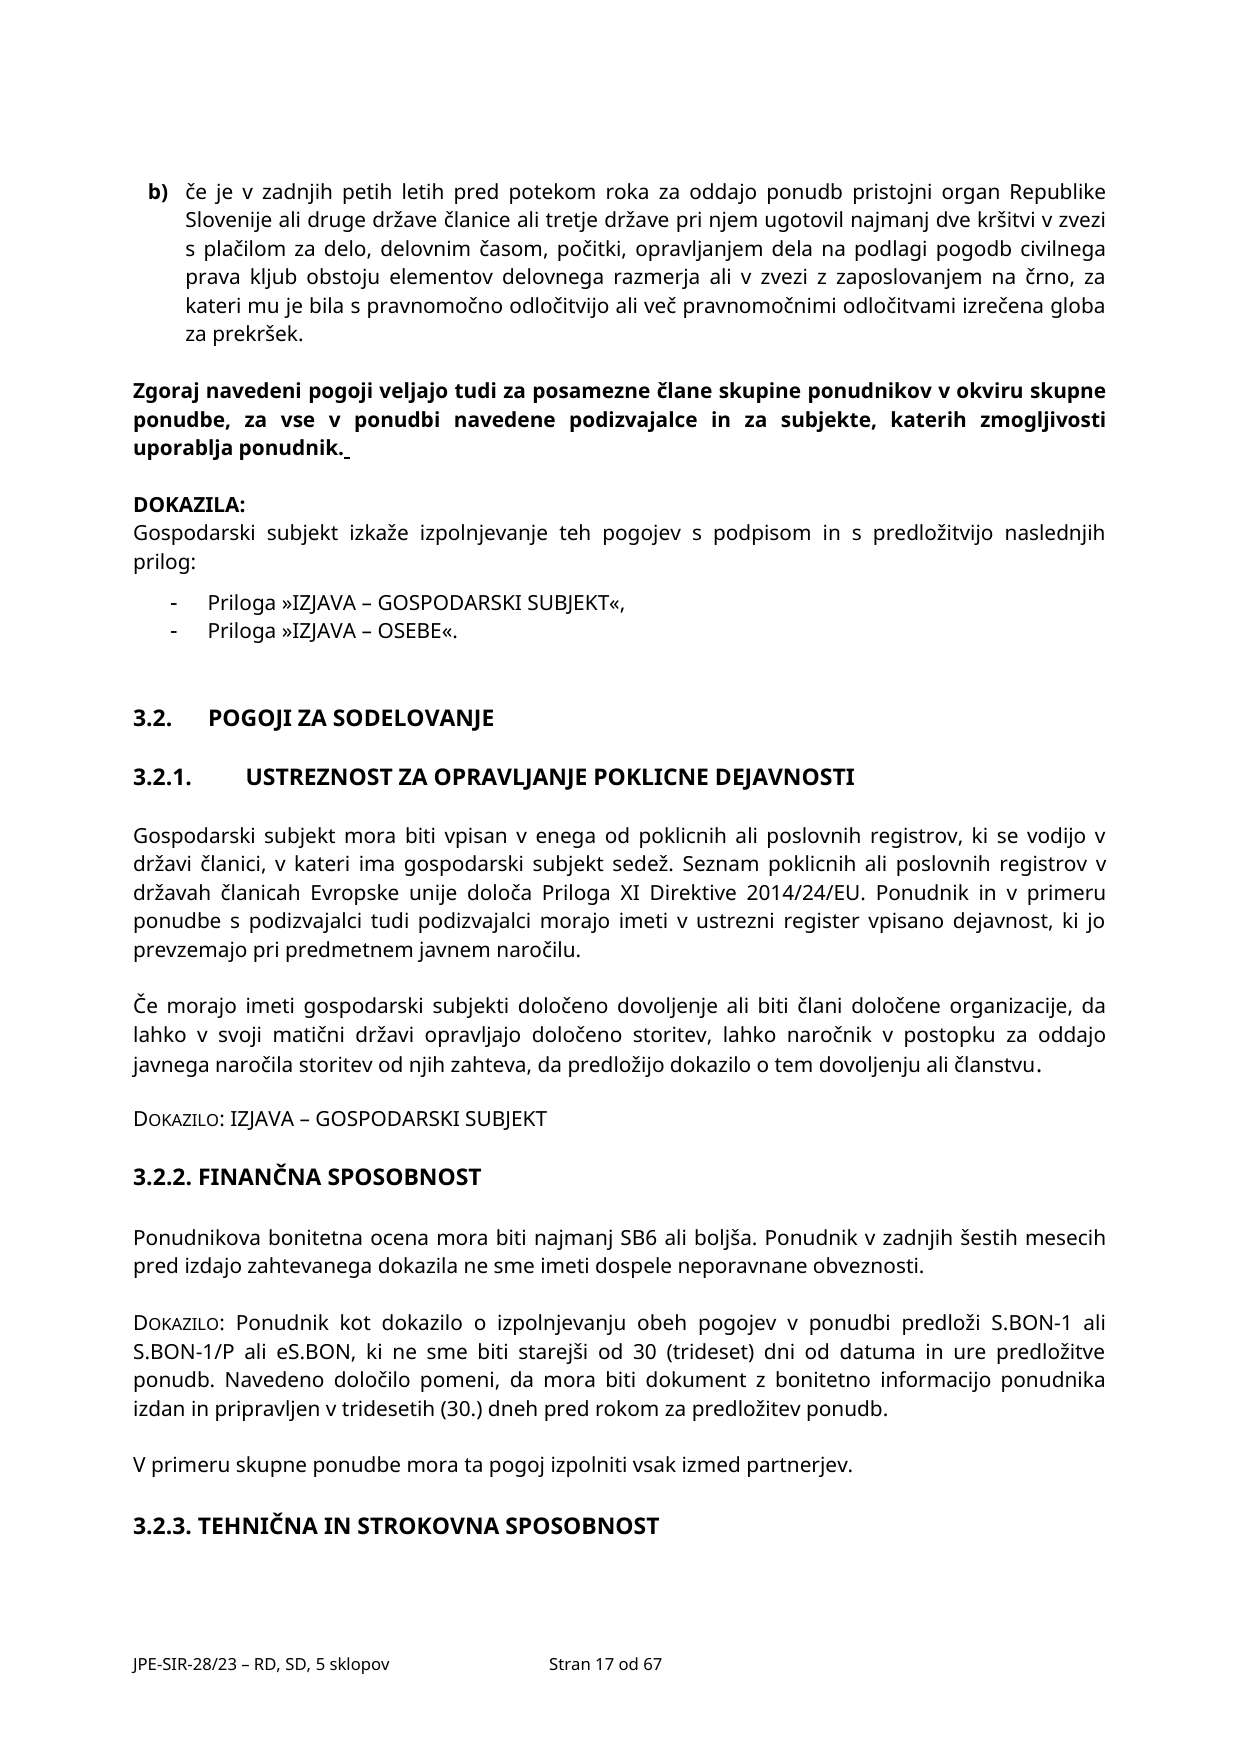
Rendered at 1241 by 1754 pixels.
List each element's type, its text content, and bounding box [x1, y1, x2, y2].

list Priloga »IZJAVA – OSEBE«. [170, 616, 1107, 645]
text Dokazilo: Ponudnik kot dokazilo o izpolnjevanju obeh pogojev v ponudbi predloži S.BON-1 ali S.BON-1/P ali eS.BON, ki ne sme biti starejši od 30 (trideset) dni od datuma in ure predložitve ponudb. Navedeno določilo pomeni, da mora biti dokument z bonitetno informacijo ponudnika izdan in pripravljen v tridesetih (30.) dneh pred rokom za predložitev ponudb. [133, 1308, 1107, 1422]
text 3.2.2. FINANČNA SPOSOBNOST [133, 1161, 1107, 1192]
list Priloga »IZJAVA – GOSPODARSKI SUBJEKT«, [170, 588, 1107, 616]
text Ponudnikova bonitetna ocena mora biti najmanj SB6 ali boljša. Ponudnik v zadnjih šestih mesecih pred izdajo zahtevanega dokazila ne sme imeti dospele neporavnane obveznosti. [133, 1223, 1107, 1280]
text Gospodarski subjekt izkaže izpolnjevanje teh pogojev s podpisom in s predložitvijo naslednjih prilog: [133, 518, 1107, 575]
text Če morajo imeti gospodarski subjekti določeno dovoljenje ali biti člani določene organizacije, da lahko v svoji matični državi opravljajo določeno storitev, lahko naročnik v postopku za oddajo javnega naročila storitev od njih zahteva, da predložijo dokazilo o tem dovoljenju ali članstvu. [133, 992, 1107, 1080]
text Dokazilo: IZJAVA – GOSPODARSKI SUBJEKT [133, 1104, 1107, 1132]
list Pogoji za sodelovanje [133, 702, 1107, 733]
text DOKAZILA: [133, 490, 1107, 518]
text 3.2.3. TEHNIČNA IN STROKOVNA SPOSOBNOST [133, 1510, 1107, 1542]
text V primeru skupne ponudbe mora ta pogoj izpolniti vsak izmed partnerjev. [133, 1451, 1107, 1479]
list če je v zadnjih petih letih pred potekom roka za oddajo ponudb pristojni organ Republike Slovenije ali druge države članice ali tretje države pri njem ugotovil najmanj dve kršitvi v zvezi s plačilom za delo, delovnim časom, počitki, opravljanjem dela na podlagi pogodb civilnega prava kljub obstoju elementov delovnega razmerja ali v zvezi z zaposlovanjem na črno, za kateri mu je bila s pravnomočno odločitvijo ali več pravnomočnimi odločitvami izrečena globa za prekršek. [148, 177, 1107, 348]
list Ustreznost za opravljanje poklicne dejavnosti [133, 761, 1107, 792]
text Zgoraj navedeni pogoji veljajo tudi za posamezne člane skupine ponudnikov v okviru skupne ponudbe, za vse v ponudbi navedene podizvajalce in za subjekte, katerih zmogljivosti uporablja ponudnik. [133, 376, 1107, 462]
text Gospodarski subjekt mora biti vpisan v enega od poklicnih ali poslovnih registrov, ki se vodijo v državi članici, v kateri ima gospodarski subjekt sedež. Seznam poklicnih ali poslovnih registrov v državah članicah Evropske unije določa Priloga XI Direktive 2014/24/EU. Ponudnik in v primeru ponudbe s podizvajalci tudi podizvajalci morajo imeti v ustrezni register vpisano dejavnost, ki jo prevzemajo pri predmetnem javnem naročilu. [133, 821, 1107, 963]
